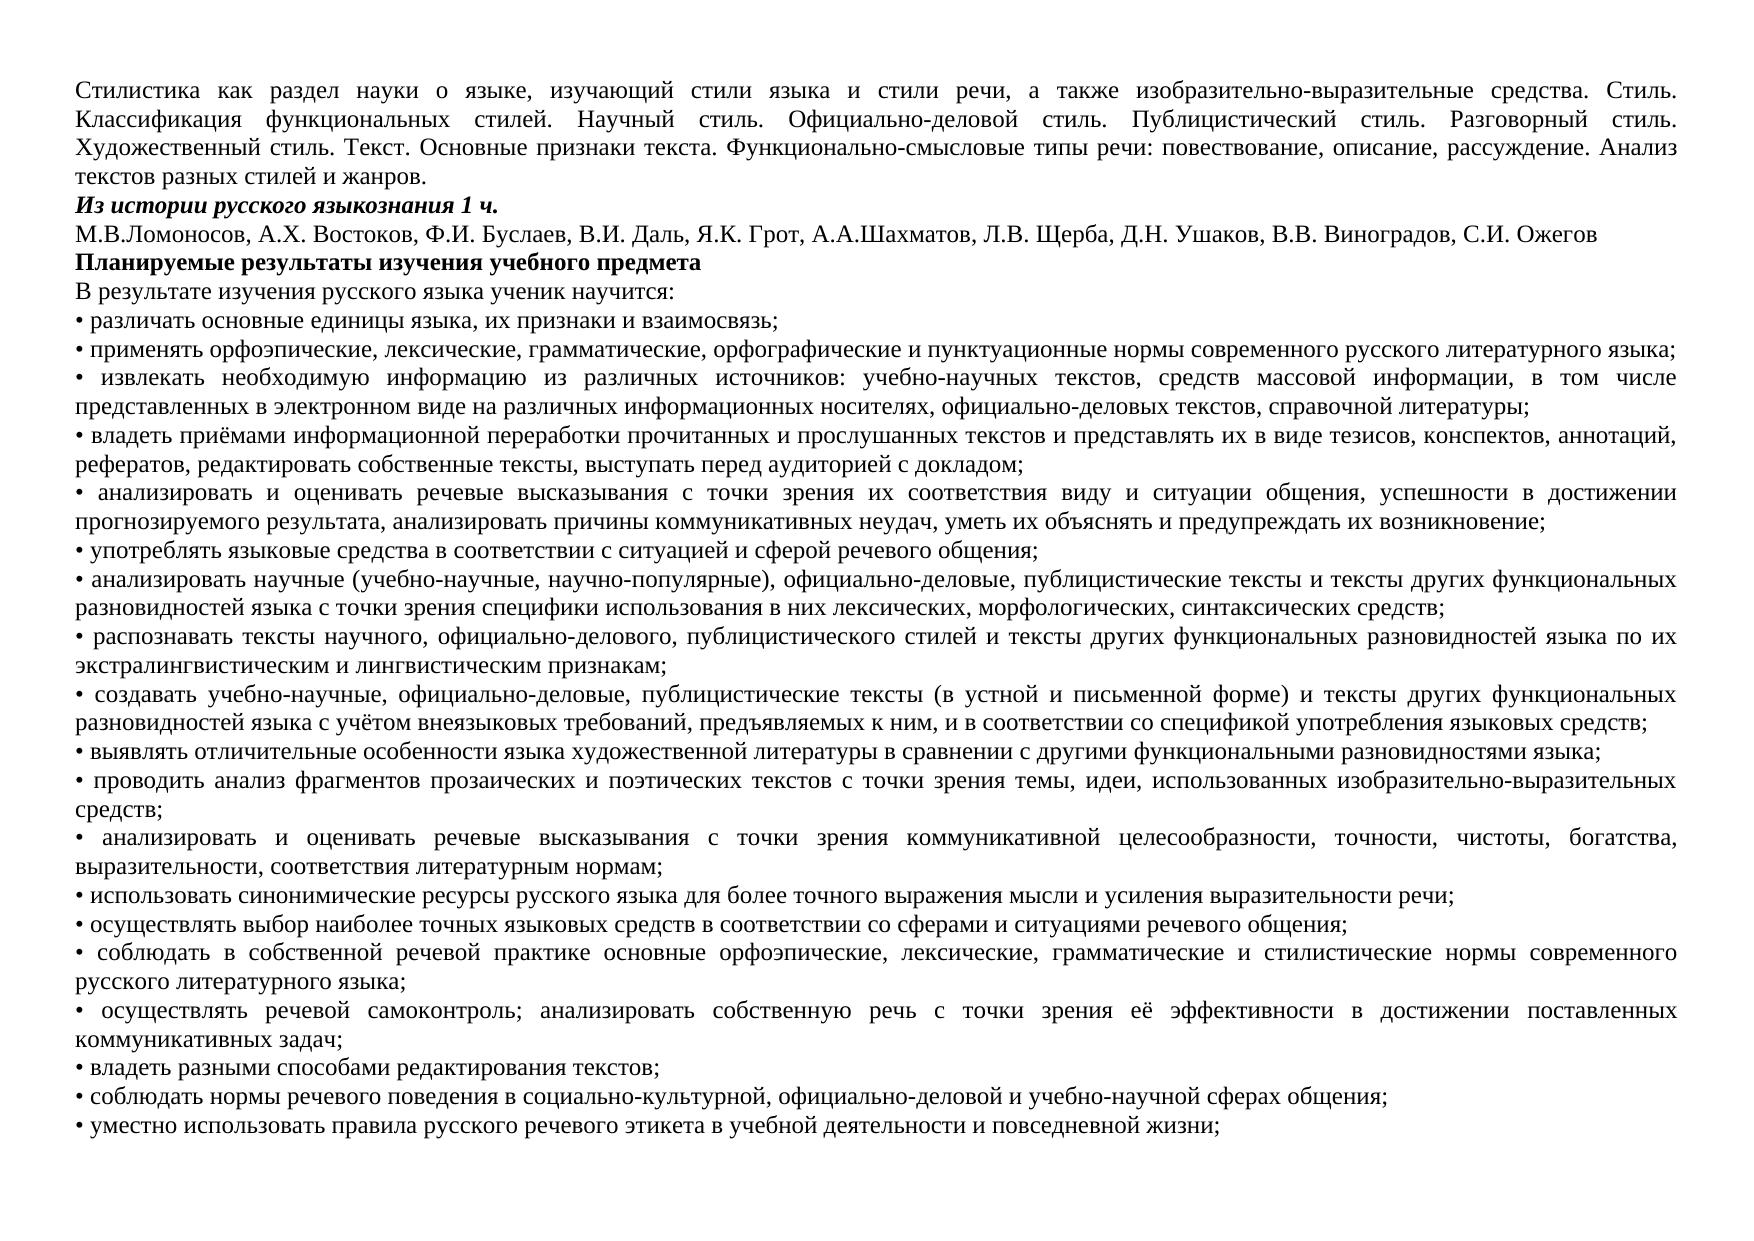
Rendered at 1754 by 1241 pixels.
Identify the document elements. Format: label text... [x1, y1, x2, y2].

text В результате изучения русского языка ученик научится: [75, 276, 1679, 305]
text • владеть разными способами редактирования текстов; [75, 1052, 1679, 1081]
text • применять орфоэпические, лексические, грамматические, орфографические и пунктуационные нормы современного русского литературного языка; [75, 334, 1679, 362]
text • проводить анализ фрагментов прозаических и поэтических текстов с точки зрения темы, идеи, использованных изобразительно-выразительных средств; [75, 765, 1679, 822]
text • выявлять отличительные особенности языка художественной литературы в сравнении с другими функциональными разновидностями языка; [75, 736, 1679, 765]
text М.В.Ломоносов, А.Х. Востоков, Ф.И. Буслаев, В.И. Даль, Я.К. Грот, А.А.Шахматов, Л.В. Щерба, Д.Н. Ушаков, В.В. Виноградов, С.И. Ожегов [75, 219, 1679, 247]
text • извлекать необходимую информацию из различных источников: учебно-научных текстов, средств массовой информации, в том числе представленных в электронном виде на различных информационных носителях, официально-деловых текстов, справочной литературы; [75, 362, 1679, 420]
text • анализировать и оценивать речевые высказывания с точки зрения коммуникативной целесообразности, точности, чистоты, богатства, выразительности, соответствия литературным нормам; [75, 822, 1679, 880]
text • различать основные единицы языка, их признаки и взаимосвязь; [75, 305, 1679, 334]
text • соблюдать нормы речевого поведения в социально-культурной, официально-деловой и учебно-научной сферах общения; [75, 1081, 1679, 1110]
text • осуществлять выбор наиболее точных языковых средств в соответствии со сферами и ситуациями речевого общения; [75, 909, 1679, 937]
text • соблюдать в собственной речевой практике основные орфоэпические, лексические, грамматические и стилистические нормы современного русского литературного языка; [75, 937, 1679, 995]
text Планируемые результаты изучения учебного предмета [75, 247, 1679, 276]
text • владеть приёмами информационной переработки прочитанных и прослушанных текстов и представлять их в виде тезисов, конспектов, аннотаций, рефератов, редактировать собственные тексты, выступать перед аудиторией с докладом; [75, 420, 1679, 477]
text • распознавать тексты научного, официально-делового, публицистического стилей и тексты других функциональных разновидностей языка по их экстралингвистическим и лингвистическим признакам; [75, 621, 1679, 679]
text • осуществлять речевой самоконтроль; анализировать собственную речь с точки зрения её эффективности в достижении поставленных коммуникативных задач; [75, 995, 1679, 1052]
text • уместно использовать правила русского речевого этикета в учебной деятельности и повседневной жизни; [75, 1110, 1679, 1139]
text Из истории русского языкознания 1 ч. [75, 190, 1679, 219]
text • использовать синонимические ресурсы русского языка для более точного выражения мысли и усиления выразительности речи; [75, 880, 1679, 909]
text • создавать учебно-научные, официально-деловые, публицистические тексты (в устной и письменной форме) и тексты других функциональных разновидностей языка с учётом внеязыковых требований, предъявляемых к ним, и в соответствии со спецификой употребления языковых средств; [75, 679, 1679, 736]
text • употреблять языковые средства в соответствии с ситуацией и сферой речевого общения; [75, 535, 1679, 564]
text • анализировать и оценивать речевые высказывания с точки зрения их соответствия виду и ситуации общения, успешности в достижении прогнозируемого результата, анализировать причины коммуникативных неудач, уметь их объяснять и предупреждать их возникновение; [75, 477, 1679, 535]
text Стилистика как раздел науки о языке, изучающий стили языка и стили речи, а также изобразительно-выразительные средства. Стиль. Классификация функциональных стилей. Научный стиль. Официально-деловой стиль. Публицистический стиль. Разговорный стиль. Художественный стиль. Текст. Основные признаки текста. Функционально-смысловые типы речи: повествование, описание, рассуждение. Анализ текстов разных стилей и жанров. [75, 75, 1679, 190]
text • анализировать научные (учебно-научные, научно-популярные), официально-деловые, публицистические тексты и тексты других функциональных разновидностей языка с точки зрения специфики использования в них лексических, морфологических, синтаксических средств; [75, 564, 1679, 621]
